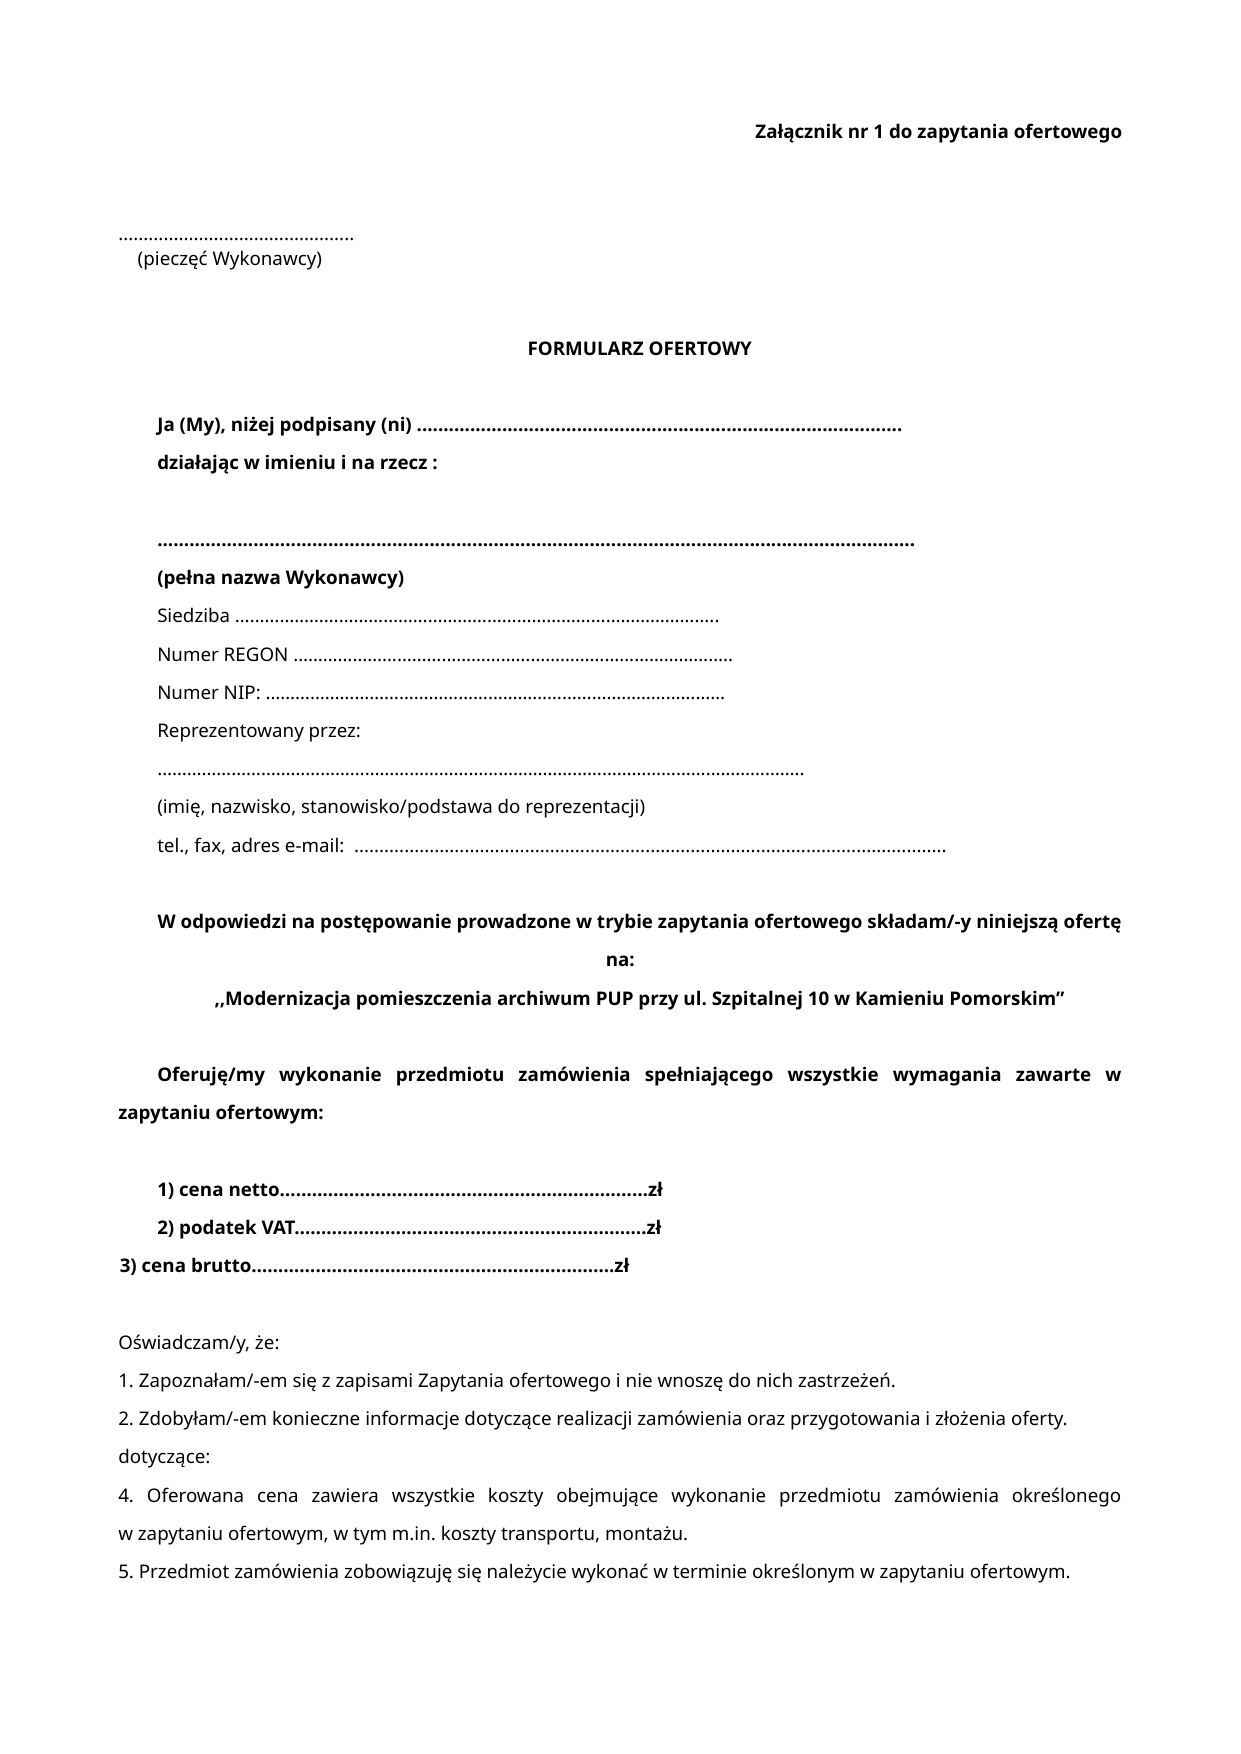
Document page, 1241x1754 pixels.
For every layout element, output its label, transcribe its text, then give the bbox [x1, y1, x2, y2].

list Reprezentowany przez: [118, 717, 1122, 743]
list 3) cena brutto…………………………………………………………..zł [118, 1252, 1122, 1278]
text 2. Zdobyłam/-em konieczne informacje dotyczące realizacji zamówienia oraz przygotowania i złożenia oferty. [118, 1405, 1122, 1431]
text 4. Oferowana cena zawiera wszystkie koszty obejmujące wykonanie przedmiotu zamówienia określonego w zapytaniu ofertowym, w tym m.in. koszty transportu, montażu. [118, 1482, 1122, 1546]
list Siedziba …………………………………………………………………………………….. [118, 603, 1122, 628]
list tel., fax, adres e-mail: ...................................................................................................................... [118, 832, 1122, 857]
text ............................................... [118, 220, 1122, 246]
list .............................................................................................................................................. [118, 526, 1122, 552]
text Załącznik nr 1 do zapytania ofertowego [118, 118, 1122, 144]
text Oświadczam/y, że: [118, 1329, 1122, 1354]
list 2) podatek VAT…………………………………………………………zł [118, 1214, 1122, 1240]
list ,,Modernizacja pomieszczenia archiwum PUP przy ul. Szpitalnej 10 w Kamieniu Pomorskim” [118, 985, 1122, 1010]
list Numer NIP: ………………………………………………………………………………… [118, 679, 1122, 704]
text dotyczące: [118, 1444, 1122, 1469]
text 5. Przedmiot zamówienia zobowiązuję się należycie wykonać w terminie określonym w zapytaniu ofertowym. [118, 1558, 1122, 1584]
list (imię, nazwisko, stanowisko/podstawa do reprezentacji) [118, 794, 1122, 819]
list działając w imieniu i na rzecz : [118, 450, 1122, 475]
list FORMULARZ OFERTOWY [118, 335, 1122, 361]
list ………………………………………………………………………………………………………………….. [118, 756, 1122, 781]
list W odpowiedzi na postępowanie prowadzone w trybie zapytania ofertowego składam/-y niniejszą ofertę na: [118, 908, 1122, 972]
list (pełna nazwa Wykonawcy) [118, 564, 1122, 590]
list Ja (My), niżej podpisany (ni) ........................................................................................... [118, 411, 1122, 437]
list Numer REGON …………………………………………………………………………….. [118, 641, 1122, 666]
list Oferuję/my wykonanie przedmiotu zamówienia spełniającego wszystkie wymagania zawarte w zapytaniu ofertowym: [118, 1061, 1122, 1125]
list 1) cena netto……………………………………………………………zł [118, 1176, 1122, 1202]
text (pieczęć Wykonawcy) [118, 246, 1122, 271]
text 1. Zapoznałam/-em się z zapisami Zapytania ofertowego i nie wnoszę do nich zastrzeżeń. [118, 1367, 1122, 1393]
